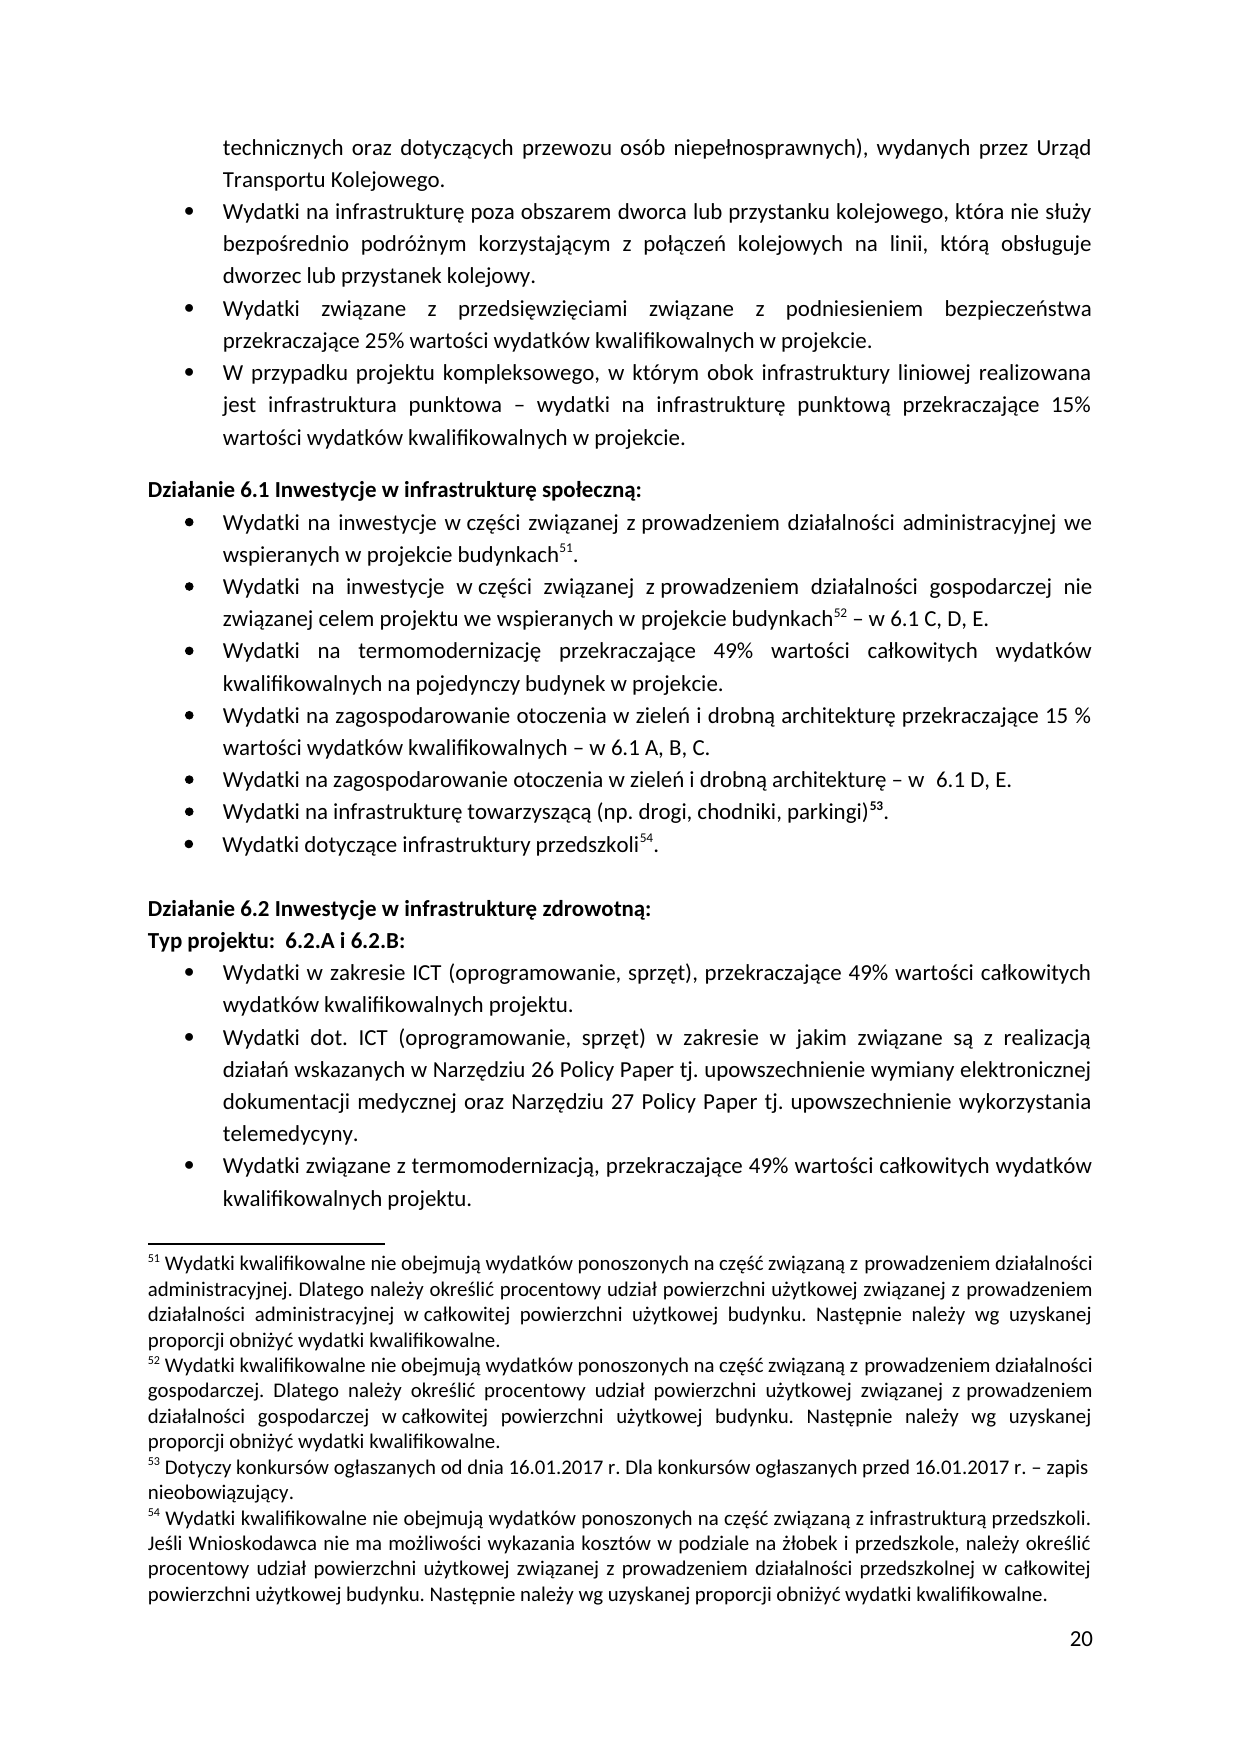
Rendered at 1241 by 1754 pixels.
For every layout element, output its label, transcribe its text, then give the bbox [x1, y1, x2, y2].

list Wydatki związane z termomodernizacją, przekraczające 49% wartości całkowitych wydatków kwalifikowalnych projektu. [185, 1152, 1093, 1212]
list Wydatki na termomodernizację przekraczające 49% wartości całkowitych wydatków kwalifikowalnych na pojedynczy budynek w projekcie. [185, 637, 1093, 697]
list Wydatki na inwestycje w części związanej z prowadzeniem działalności gospodarczej nie związanej celem projektu we wspieranych w projekcie budynkach – w 6.1 C, D, E. [185, 572, 1093, 632]
text Działanie 6.1 Inwestycje w infrastrukturę społeczną: [148, 476, 1093, 504]
list Wydatki na zagospodarowanie otoczenia w zieleń i drobną architekturę przekraczające 15 % wartości wydatków kwalifikowalnych – w 6.1 A, B, C. [185, 701, 1093, 761]
list Działanie 6.2 Inwestycje w infrastrukturę zdrowotną: [148, 894, 1093, 922]
list Wydatki na infrastrukturę poza obszarem dworca lub przystanku kolejowego, która nie służy bezpośrednio podróżnym korzystającym z połączeń kolejowych na linii, którą obsługuje dworzec lub przystanek kolejowy. [185, 197, 1093, 290]
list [185, 133, 1093, 193]
list Wydatki na infrastrukturę towarzyszącą (np. drogi, chodniki, parkingi). [185, 797, 1093, 826]
list Wydatki dotyczące infrastruktury przedszkoli. [185, 830, 1093, 858]
list Wydatki związane z przedsięwzięciami związane z podniesieniem bezpieczeństwa przekraczające 25% wartości wydatków kwalifikowalnych w projekcie. [185, 294, 1093, 354]
list Wydatki w zakresie ICT (oprogramowanie, sprzęt), przekraczające 49% wartości całkowitych wydatków kwalifikowalnych projektu. [185, 958, 1093, 1019]
list W przypadku projektu kompleksowego, w którym obok infrastruktury liniowej realizowana jest infrastruktura punktowa – wydatki na infrastrukturę punktową przekraczające 15% wartości wydatków kwalifikowalnych w projekcie. [185, 358, 1093, 451]
list Typ projektu: 6.2.A i 6.2.B: [148, 926, 1093, 954]
list Wydatki na zagospodarowanie otoczenia w zieleń i drobną architekturę – w 6.1 D, E. [185, 765, 1093, 793]
list Wydatki na inwestycje w części związanej z prowadzeniem działalności administracyjnej we wspieranych w projekcie budynkach. [185, 508, 1093, 568]
list Wydatki dot. ICT (oprogramowanie, sprzęt) w zakresie w jakim związane są z realizacją działań wskazanych w Narzędziu 26 Policy Paper tj. upowszechnienie wymiany elektronicznej dokumentacji medycznej oraz Narzędziu 27 Policy Paper tj. upowszechnienie wykorzystania telemedycyny. [185, 1023, 1093, 1147]
